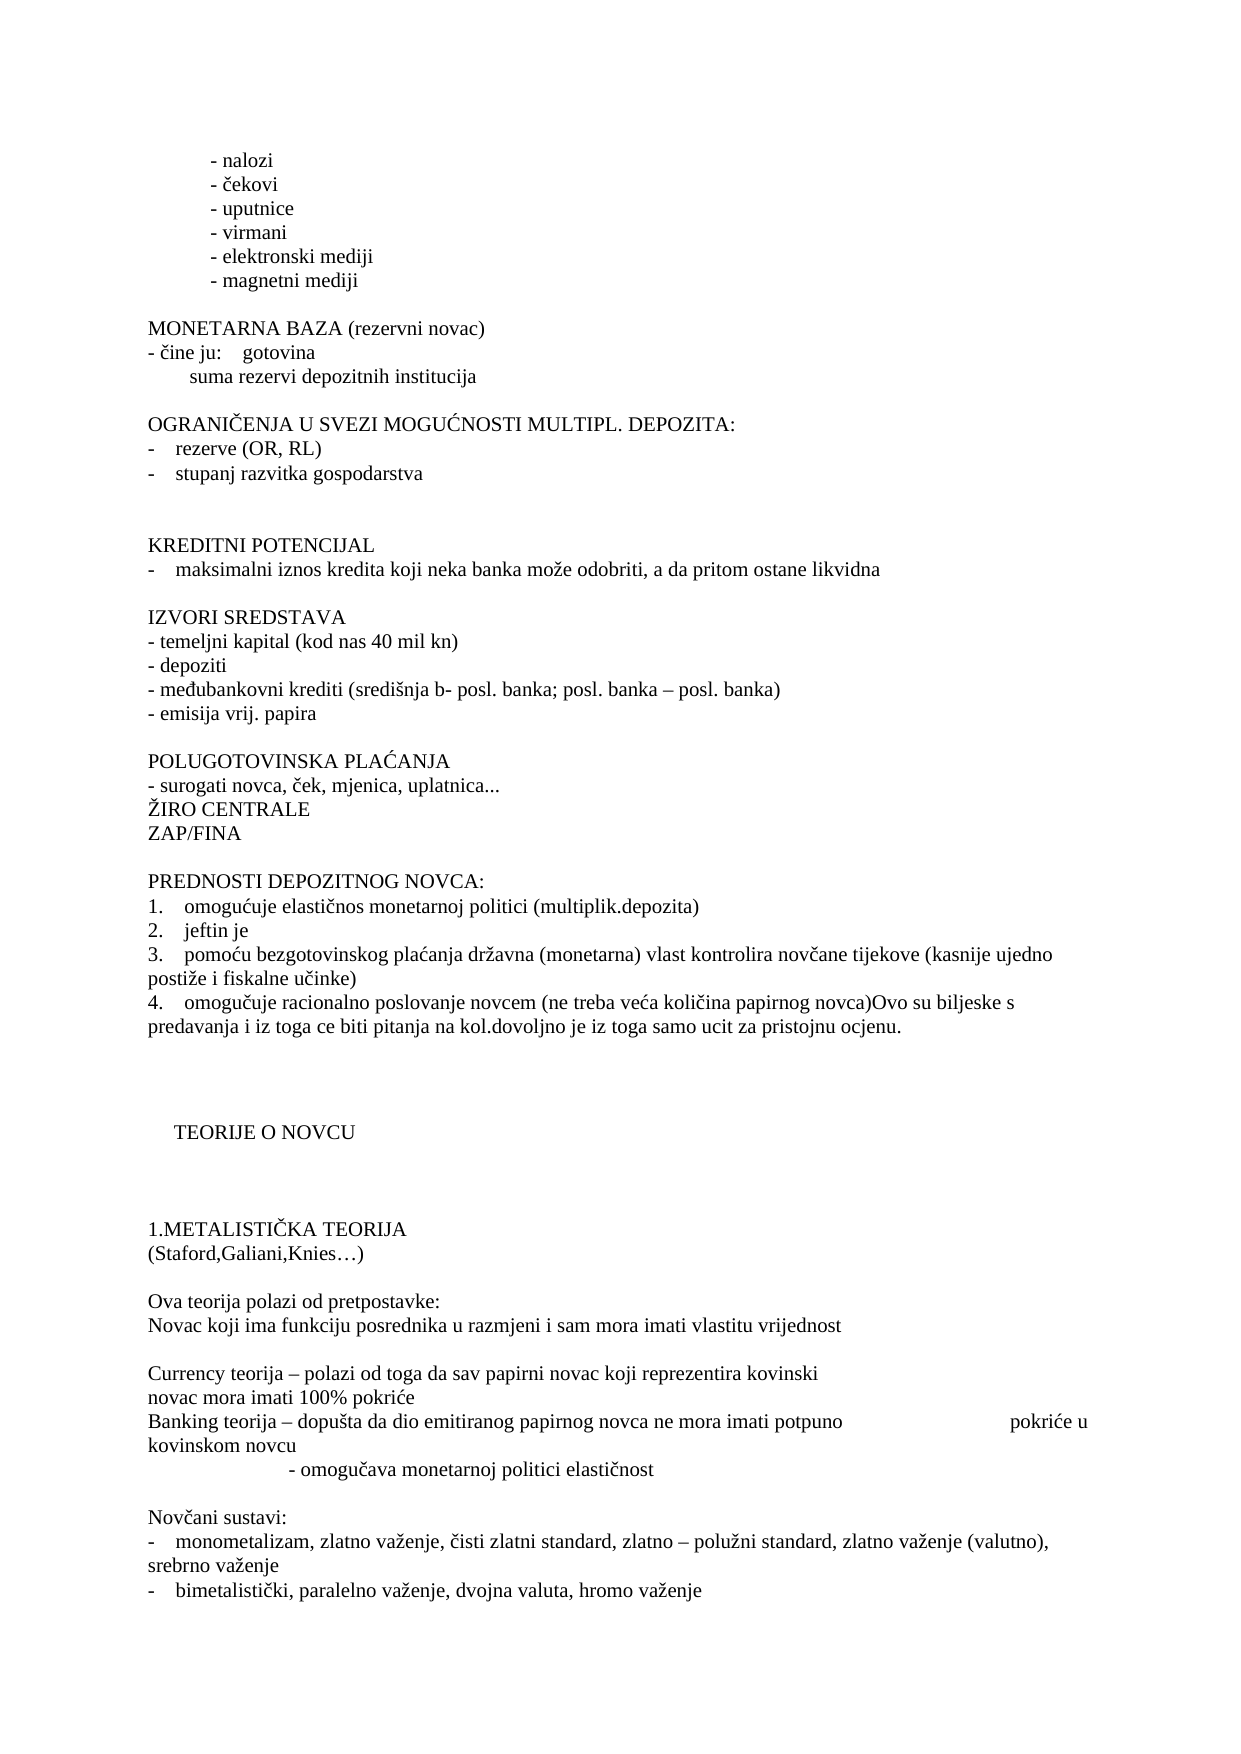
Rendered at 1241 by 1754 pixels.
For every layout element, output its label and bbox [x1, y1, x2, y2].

text [148, 148, 1093, 1038]
text [148, 1120, 1093, 1602]
